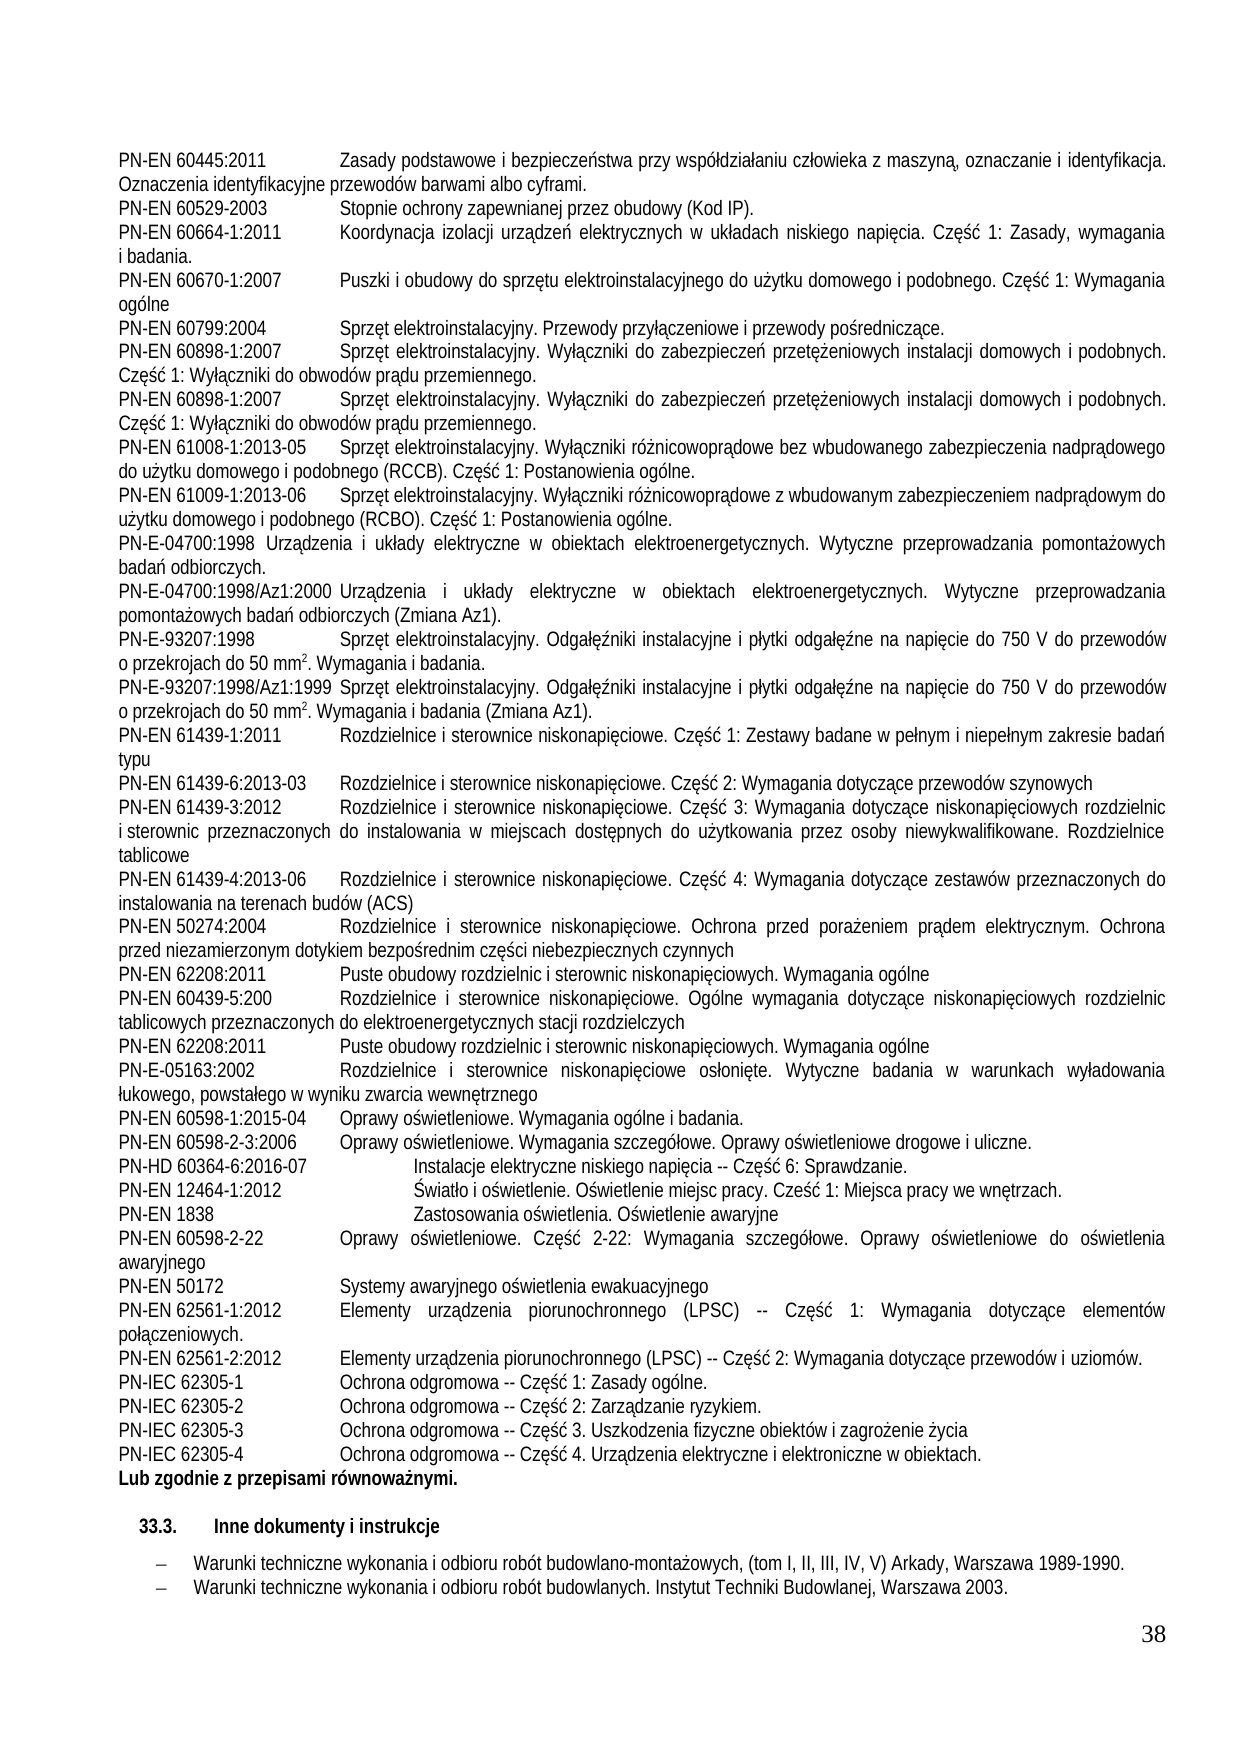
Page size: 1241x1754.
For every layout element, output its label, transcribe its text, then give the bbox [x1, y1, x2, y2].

text PN-E-93207:1998/Az1:1999 Sprzęt elektroinstalacyjny. Odgałęźniki instalacyjne i płytki odgałęźne na napięcie do 750 V do przewodów o przekrojach do 50 mm2. Wymagania i badania (Zmiana Az1). [118, 675, 1166, 723]
text Lub zgodnie z przepisami równoważnymi. [118, 1465, 1166, 1489]
text PN-EN 61439-1:2011 Rozdzielnice i sterownice niskonapięciowe. Część 1: Zestawy badane w pełnym i niepełnym zakresie badań typu [118, 723, 1166, 771]
text PN-EN 62561-1:2012 Elementy urządzenia piorunochronnego (LPSC) -- Część 1: Wymagania dotyczące elementów połączeniowych. [118, 1298, 1166, 1346]
text PN-IEC 62305-1 Ochrona odgromowa -- Część 1: Zasady ogólne. [118, 1369, 1166, 1393]
text PN-EN 50274:2004 Rozdzielnice i sterownice niskonapięciowe. Ochrona przed porażeniem prądem elektrycznym. Ochrona przed niezamierzonym dotykiem bezpośrednim części niebezpiecznych czynnych [118, 914, 1166, 962]
text PN-EN 60898-1:2007 Sprzęt elektroinstalacyjny. Wyłączniki do zabezpieczeń przetężeniowych instalacji domowych i podobnych. Część 1: Wyłączniki do obwodów prądu przemiennego. [118, 339, 1166, 387]
text PN-EN 61439-3:2012 Rozdzielnice i sterownice niskonapięciowe. Część 3: Wymagania dotyczące niskonapięciowych rozdzielnic i sterownic przeznaczonych do instalowania w miejscach dostępnych do użytkowania przez osoby niewykwalifikowane. Rozdzielnice tablicowe [118, 794, 1166, 866]
text PN-E-93207:1998 Sprzęt elektroinstalacyjny. Odgałęźniki instalacyjne i płytki odgałęźne na napięcie do 750 V do przewodów o przekrojach do 50 mm2. Wymagania i badania. [118, 627, 1166, 675]
text PN-EN 60445:2011 Zasady podstawowe i bezpieczeństwa przy współdziałaniu człowieka z maszyną, oznaczanie i identyfikacja. Oznaczenia identyfikacyjne przewodów barwami albo cyframi. [118, 148, 1166, 196]
text PN-EN 50172 Systemy awaryjnego oświetlenia ewakuacyjnego [118, 1274, 1166, 1298]
text PN-EN 60598-1:2015-04 Oprawy oświetleniowe. Wymagania ogólne i badania. [118, 1106, 1166, 1130]
text PN-EN 1838 Zastosowania oświetlenia. Oświetlenie awaryjne [118, 1202, 1166, 1226]
subtitle Inne dokumenty i instrukcje [139, 1514, 1166, 1538]
text PN-EN 61009-1:2013-06 Sprzęt elektroinstalacyjny. Wyłączniki różnicowoprądowe z wbudowanym zabezpieczeniem nadprądowym do użytku domowego i podobnego (RCBO). Część 1: Postanowienia ogólne. [118, 483, 1166, 531]
text PN-E-05163:2002 Rozdzielnice i sterownice niskonapięciowe osłonięte. Wytyczne badania w warunkach wyładowania łukowego, powstałego w wyniku zwarcia wewnętrznego [118, 1058, 1166, 1106]
text PN-EN 61439-4:2013-06 Rozdzielnice i sterownice niskonapięciowe. Część 4: Wymagania dotyczące zestawów przeznaczonych do instalowania na terenach budów (ACS) [118, 866, 1166, 914]
list Warunki techniczne wykonania i odbioru robót budowlanych. Instytut Techniki Budowlanej, Warszawa 2003. [156, 1575, 1166, 1599]
text PN-EN 62208:2011 Puste obudowy rozdzielnic i sterownic niskonapięciowych. Wymagania ogólne [118, 962, 1166, 986]
text PN-HD 60364-6:2016-07 Instalacje elektryczne niskiego napięcia -- Część 6: Sprawdzanie. [118, 1154, 1166, 1178]
text PN-EN 60529-2003 Stopnie ochrony zapewnianej przez obudowy (Kod IP). [118, 196, 1166, 219]
text PN-EN 12464-1:2012 Światło i oświetlenie. Oświetlenie miejsc pracy. Cześć 1: Miejsca pracy we wnętrzach. [118, 1178, 1166, 1202]
text PN-IEC 62305-3 Ochrona odgromowa -- Część 3. Uszkodzenia fizyczne obiektów i zagrożenie życia [118, 1417, 1166, 1441]
text PN-EN 62208:2011 Puste obudowy rozdzielnic i sterownic niskonapięciowych. Wymagania ogólne [118, 1034, 1166, 1058]
text PN-EN 60664-1:2011 Koordynacja izolacji urządzeń elektrycznych w układach niskiego napięcia. Część 1: Zasady, wymagania i badania. [118, 219, 1166, 267]
text PN-EN 60670-1:2007 Puszki i obudowy do sprzętu elektroinstalacyjnego do użytku domowego i podobnego. Część 1: Wymagania ogólne [118, 267, 1166, 315]
text PN-EN 61439-6:2013-03 Rozdzielnice i sterownice niskonapięciowe. Część 2: Wymagania dotyczące przewodów szynowych [118, 771, 1166, 794]
text PN-IEC 62305-4 Ochrona odgromowa -- Część 4. Urządzenia elektryczne i elektroniczne w obiektach. [118, 1441, 1166, 1465]
list Warunki techniczne wykonania i odbioru robót budowlano-montażowych, (tom I, II, III, IV, V) Arkady, Warszawa 1989-1990. [156, 1551, 1166, 1575]
text PN-EN 62561-2:2012 Elementy urządzenia piorunochronnego (LPSC) -- Część 2: Wymagania dotyczące przewodów i uziomów. [118, 1346, 1166, 1369]
text PN-EN 60598-2-3:2006 Oprawy oświetleniowe. Wymagania szczegółowe. Oprawy oświetleniowe drogowe i uliczne. [118, 1130, 1166, 1154]
text PN-EN 60799:2004 Sprzęt elektroinstalacyjny. Przewody przyłączeniowe i przewody pośredniczące. [118, 315, 1166, 339]
text PN-E-04700:1998/Az1:2000 Urządzenia i układy elektryczne w obiektach elektroenergetycznych. Wytyczne przeprowadzania pomontażowych badań odbiorczych (Zmiana Az1). [118, 579, 1166, 627]
text PN-EN 60439-5:200 Rozdzielnice i sterownice niskonapięciowe. Ogólne wymagania dotyczące niskonapięciowych rozdzielnic tablicowych przeznaczonych do elektroenergetycznych stacji rozdzielczych [118, 986, 1166, 1034]
text PN-EN 60898-1:2007 Sprzęt elektroinstalacyjny. Wyłączniki do zabezpieczeń przetężeniowych instalacji domowych i podobnych. Część 1: Wyłączniki do obwodów prądu przemiennego. [118, 387, 1166, 435]
text PN-EN 60598-2-22 Oprawy oświetleniowe. Część 2-22: Wymagania szczegółowe. Oprawy oświetleniowe do oświetlenia awaryjnego [118, 1226, 1166, 1274]
text PN-E-04700:1998 Urządzenia i układy elektryczne w obiektach elektroenergetycznych. Wytyczne przeprowadzania pomontażowych badań odbiorczych. [118, 531, 1166, 579]
text PN-IEC 62305-2 Ochrona odgromowa -- Część 2: Zarządzanie ryzykiem. [118, 1393, 1166, 1417]
text PN-EN 61008-1:2013-05 Sprzęt elektroinstalacyjny. Wyłączniki różnicowoprądowe bez wbudowanego zabezpieczenia nadprądowego do użytku domowego i podobnego (RCCB). Część 1: Postanowienia ogólne. [118, 435, 1166, 483]
